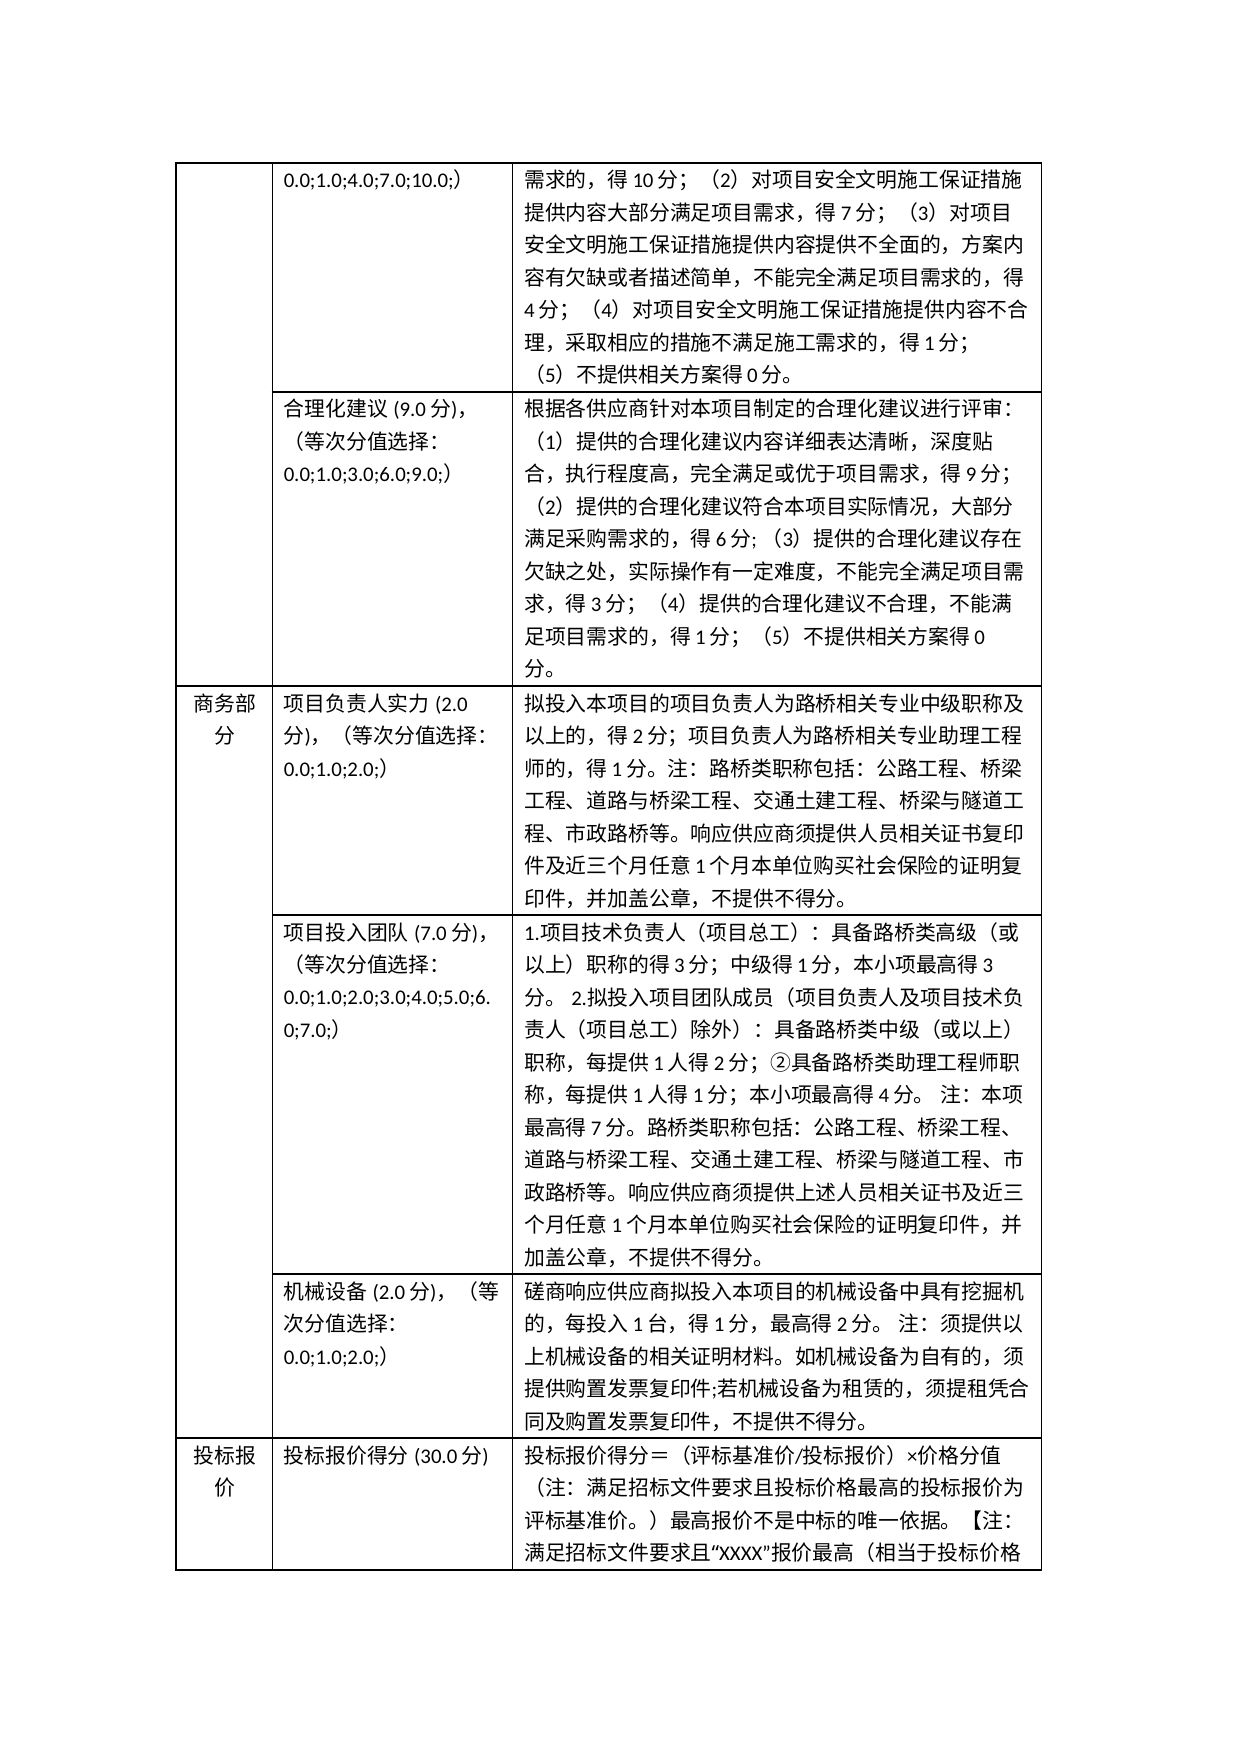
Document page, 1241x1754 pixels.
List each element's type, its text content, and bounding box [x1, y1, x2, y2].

table_cell 项目负责人实力 (2.0分)，（等次分值选择：0.0;1.0;2.0;） [273, 687, 512, 914]
table_cell 项目投入团队 (7.0分)，（等次分值选择：0.0;1.0;2.0;3.0;4.0;5.0;6.0;7.0;） [273, 916, 512, 1273]
table_cell 机械设备 (2.0分)，（等次分值选择：0.0;1.0;2.0;） [273, 1275, 512, 1437]
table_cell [513, 1439, 1041, 1569]
table_cell 1.项目技术负责人（项目总工）：具备路桥类高级（或以上）职称的得3分；中级得1分，本小项最高得3分。 2.拟投入项目团队成员（项目负责人及项目技术负责人（项目总工）除外）：具备路桥类中级（或以上）职称，每提供1人得2分；②具备路桥类助理工程师职称，每提供1人得1分；本小项最高得4分。 注：本项最高得7分。路桥类职称包括：公路工程、桥梁工程、道路与桥梁工程、交通土建工程、桥梁与隧道工程、市政路桥等。响应供应商须提供上述人员相关证书及近三个月任意1个月本单位购买社会保险的证明复印件，并加盖公章，不提供不得分。 [513, 916, 1041, 1273]
table_cell 合理化建议 (9.0分)，（等次分值选择：0.0;1.0;3.0;6.0;9.0;） [273, 393, 512, 685]
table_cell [513, 164, 1041, 391]
table_cell 拟投入本项目的项目负责人为路桥相关专业中级职称及以上的，得2分；项目负责人为路桥相关专业助理工程师的，得1分。注：路桥类职称包括：公路工程、桥梁工程、道路与桥梁工程、交通土建工程、桥梁与隧道工程、市政路桥等。响应供应商须提供人员相关证书复印件及近三个月任意1个月本单位购买社会保险的证明复印件，并加盖公章，不提供不得分。 [513, 687, 1041, 914]
table_cell 商务部分 [177, 687, 272, 1437]
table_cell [273, 164, 512, 391]
table_cell 投标报价得分 (30.0分) [273, 1439, 512, 1569]
table_cell 磋商响应供应商拟投入本项目的机械设备中具有挖掘机的，每投入1台，得1分，最高得2分。 注：须提供以上机械设备的相关证明材料。如机械设备为自有的，须提供购置发票复印件;若机械设备为租赁的，须提租凭合同及购置发票复印件，不提供不得分。 [513, 1275, 1041, 1437]
table_cell 投标报价 [177, 1439, 272, 1569]
table_cell 根据各供应商针对本项目制定的合理化建议进行评审：（1）提供的合理化建议内容详细表达清晰，深度贴合，执行程度高，完全满足或优于项目需求，得9分；（2）提供的合理化建议符合本项目实际情况，大部分满足采购需求的，得6分; （3）提供的合理化建议存在欠缺之处，实际操作有一定难度，不能完全满足项目需求，得3分；（4）提供的合理化建议不合理，不能满足项目需求的，得1分；（5）不提供相关方案得0分。 [513, 393, 1041, 685]
